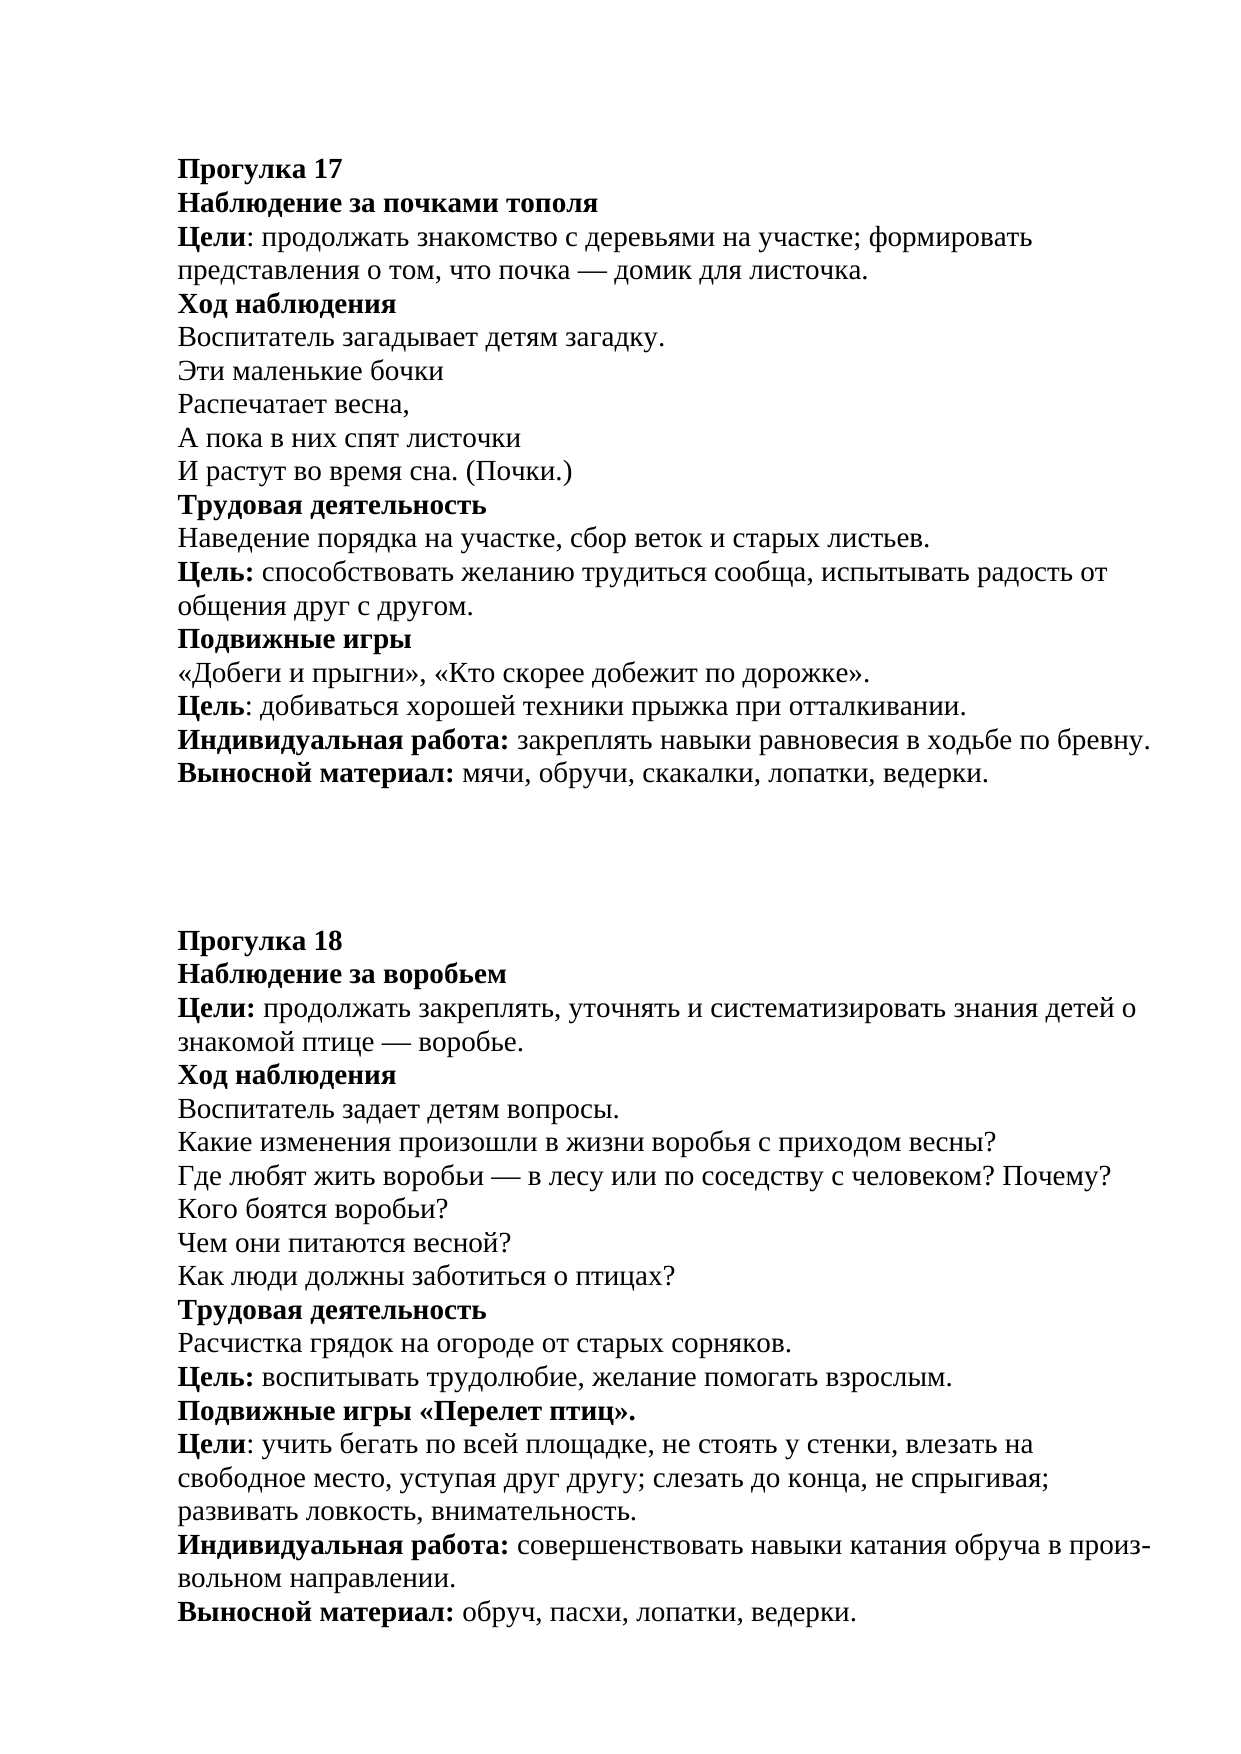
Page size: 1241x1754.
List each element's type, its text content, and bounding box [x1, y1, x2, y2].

text Чем они питаются весной? [177, 1225, 1152, 1258]
text Где любят жить воробьи — в лесу или по соседству с человеком? Почему? [177, 1158, 1152, 1191]
text Выносной материал: мячи, обручи, скакалки, лопатки, ведерки. [177, 755, 1152, 789]
text Прогулка 17 [177, 152, 1152, 185]
text Цели: продолжать закреплять, уточнять и систематизировать знания детей о знакомой птице — воробье. [177, 990, 1152, 1057]
text Воспитатель загадывает детям загадку. [177, 319, 1152, 353]
text Расчистка грядок на огороде от старых сорняков. [177, 1326, 1152, 1359]
text Наблюдение за воробьем [177, 957, 1152, 990]
text Цель: способствовать желанию трудиться сообща, испытывать радость от общения друг с другом. [177, 554, 1152, 621]
text Выносной материал: обруч, пасхи, лопатки, ведерки. [177, 1594, 1152, 1627]
text Трудовая деятельность [177, 487, 1152, 521]
text развивать ловкость, внимательность. [177, 1493, 1152, 1527]
text Воспитатель задает детям вопросы. [177, 1091, 1152, 1124]
text Индивидуальная работа: закреплять навыки равновесия в ходьбе по бревну. [177, 722, 1152, 755]
text И растут во время сна. (Почки.) [177, 453, 1152, 487]
text Ход наблюдения [177, 1057, 1152, 1091]
text Цель: воспитывать трудолюбие, желание помогать взрослым. [177, 1359, 1152, 1393]
text Как люди должны заботиться о птицах? [177, 1258, 1152, 1292]
text Индивидуальная работа: совершенствовать навыки катания обруча в произвольном направлении. [177, 1527, 1152, 1594]
text «Добеги и прыгни», «Кто скорее добежит по дорожке». [177, 655, 1152, 688]
text Подвижные игры [177, 621, 1152, 655]
text Какие изменения произошли в жизни воробья с приходом весны? [177, 1124, 1152, 1158]
text А пока в них спят листочки [177, 420, 1152, 453]
text Наведение порядка на участке, сбор веток и старых листьев. [177, 521, 1152, 554]
text Трудовая деятельность [177, 1292, 1152, 1326]
text Цель: добиваться хорошей техники прыжка при отталкивании. [177, 688, 1152, 722]
text Цели: продолжать знакомство с деревьями на участке; формировать представления о том, что почка — домик для листочка. [177, 219, 1152, 286]
text Распечатает весна, [177, 386, 1152, 420]
text Наблюдение за почками тополя [177, 185, 1152, 219]
text Кого боятся воробьи? [177, 1191, 1152, 1225]
text Прогулка 18 [177, 923, 1152, 957]
text Ход наблюдения [177, 286, 1152, 319]
text Эти маленькие бочки [177, 353, 1152, 386]
text Подвижные игры «Перелет птиц». [177, 1393, 1152, 1426]
text Цели: учить бегать по всей площадке, не стоять у стенки, влезать на свободное место, уступая друг другу; слезать до конца, не спрыгивая; [177, 1426, 1152, 1493]
